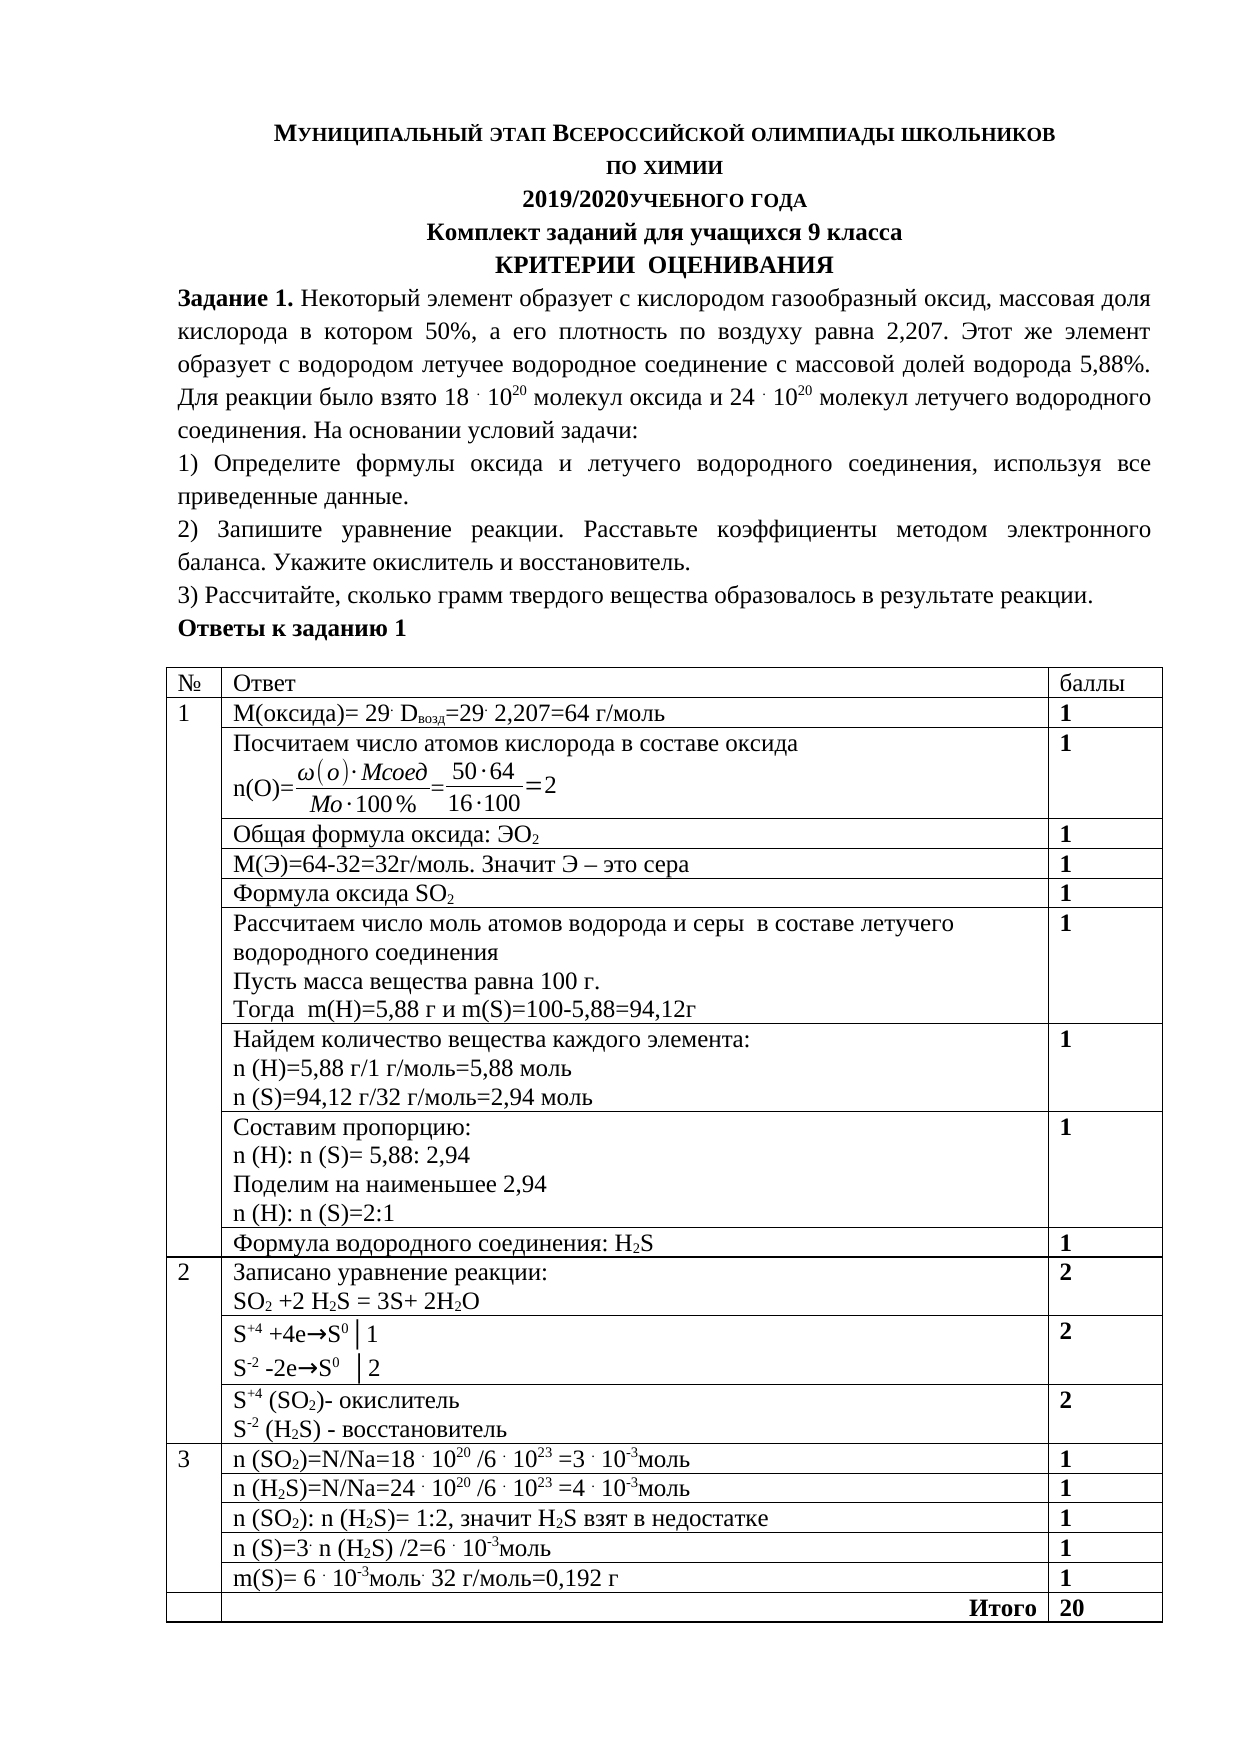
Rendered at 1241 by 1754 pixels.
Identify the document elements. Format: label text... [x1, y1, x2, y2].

table_header Ответ [222, 668, 1048, 697]
table_cell 2 [1049, 1316, 1162, 1384]
table_cell 1 [1049, 879, 1162, 907]
table_cell М(Э)=64-32=32г/моль. Значит Э – это сера [222, 849, 1048, 877]
table_cell 1 [1049, 849, 1162, 877]
table_cell 2 [1049, 1258, 1162, 1315]
table_cell 1 [1049, 1444, 1162, 1472]
table_cell Найдем количество вещества каждого элемента: n (H)=5,88 г/1 г/моль=5,88 моль n (S)=94,12 г/32 г/моль=2,94 моль [222, 1024, 1048, 1111]
table_cell Рассчитаем число моль атомов водорода и серы в составе летучего водородного соединения Пусть масса вещества равна 100 г. Тогда m(H)=5,88 г и m(S)=100-5,88=94,12г [222, 908, 1048, 1023]
table_cell Итого [222, 1593, 1048, 1621]
table_cell 1 [1049, 1563, 1162, 1592]
table_cell 1 [1049, 1228, 1162, 1256]
table_cell 1 [1049, 698, 1162, 727]
table_cell 2 [167, 1258, 221, 1443]
table_cell Общая формула оксида: ЭО2 [222, 819, 1048, 848]
text 2) Запишите уравнение реакции. Расставьте коэффициенты методом электронного баланса. Укажите окислитель и восстановитель. [177, 514, 1152, 576]
table_cell 3 [167, 1444, 221, 1592]
table_cell Формула водородного соединения: Н2S [222, 1228, 1048, 1256]
text Задание 1. Некоторый элемент образует с кислородом газообразный оксид, массовая доля кислорода в котором 50%, а его плотность по воздуху равна 2,207. Этот же элемент образует с водородом летучее водородное соединение с массовой долей водорода 5,88%. Для реакции было взято 18 . 1020 молекул оксида и 24 . 1020 молекул летучего водородного соединения. На основании условий задачи: [177, 283, 1152, 444]
table_cell n (S)=3. n (H2S) /2=6 . 10-3моль [222, 1533, 1048, 1562]
table_cell m(S)= 6 . 10-3моль. 32 г/моль=0,192 г [222, 1563, 1048, 1592]
text по химии [177, 151, 1152, 180]
table_cell 1 [1049, 1533, 1162, 1562]
table_cell [167, 1593, 221, 1621]
table_cell 1 [1049, 1474, 1162, 1502]
table_cell 20 баллов [1049, 1593, 1162, 1621]
table_cell Записано уравнение реакции: SO2 +2 H2S = 3S+ 2Н2О [222, 1258, 1048, 1315]
table_cell Составим пропорцию: n (H): n (S)= 5,88: 2,94 Поделим на наименьшее 2,94 n (H): n (S)=2:1 [222, 1112, 1048, 1227]
text Муниципальный этап Всероссийской олимпиады школьников [177, 118, 1152, 147]
table_cell S+4 (SO2)- окислитель S-2 (H2S) - восстановитель [222, 1385, 1048, 1443]
text 2019/2020учебного года [177, 184, 1152, 213]
table_cell n (SO2)=N/Na=18 . 1020 /6 . 1023 =3 . 10-3моль [222, 1444, 1048, 1472]
text 3) Рассчитайте, сколько грамм твердого вещества образовалось в результате реакции. [177, 580, 1152, 609]
table_cell Формула оксида SО2 [222, 879, 1048, 907]
text Комплект заданий для учащихся 9 класса [177, 217, 1152, 246]
table_cell 1 [1049, 819, 1162, 848]
table_cell S+4 +4e→S0│1 S-2 -2e→S0 │2 [222, 1316, 1048, 1384]
text КРИТЕРИИ ОЦЕНИВАНИЯ [177, 250, 1152, 279]
table_cell Посчитаем число атомов кислорода в составе оксида n(О)== [222, 728, 1048, 818]
table_cell 1 [1049, 728, 1162, 818]
text Ответы к заданию 1 [177, 613, 1152, 642]
table_cell n (H2S)=N/Na=24 . 1020 /6 . 1023 =4 . 10-3моль [222, 1474, 1048, 1502]
table_cell М(оксида)= 29. Dвозд=29. 2,207=64 г/моль [222, 698, 1048, 727]
text 1) Определите формулы оксида и летучего водородного соединения, используя все приведенные данные. [177, 448, 1152, 510]
table_cell n (SO2): n (H2S)= 1:2, значит H2S взят в недостатке [222, 1503, 1048, 1532]
table_cell 1 [1049, 908, 1162, 1023]
table_header баллы [1049, 668, 1162, 697]
table_header № [167, 668, 221, 697]
table_cell 1 [1049, 1112, 1162, 1227]
table_cell 1 [1049, 1503, 1162, 1532]
table_cell 1 [1049, 1024, 1162, 1111]
table_cell 1 [167, 698, 221, 1256]
table_cell 2 [1049, 1385, 1162, 1443]
